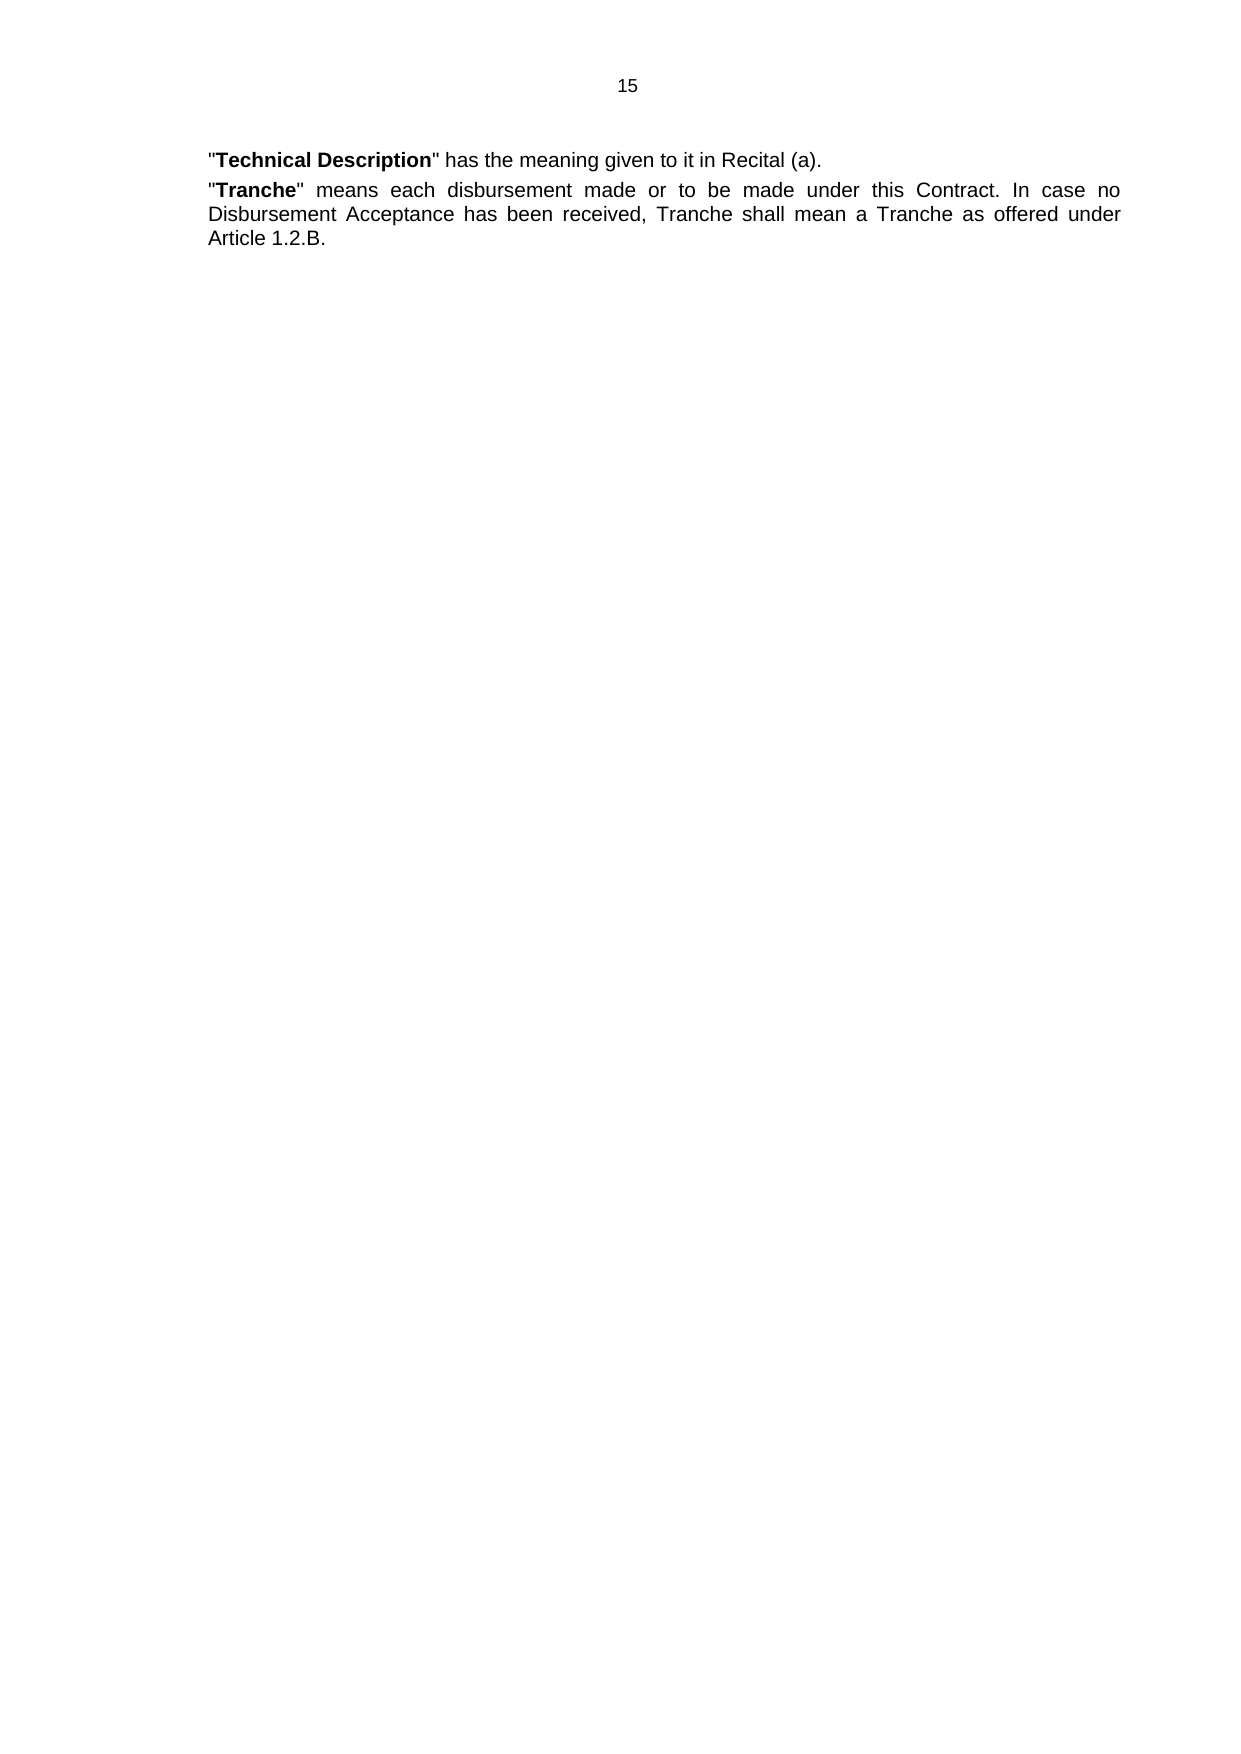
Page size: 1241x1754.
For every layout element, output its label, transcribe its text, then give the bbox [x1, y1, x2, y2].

text "Tranche" means each disbursement made or to be made under this Contract. In case no Disbursement Acceptance has been received, Tranche shall mean a Tranche as offered under Article 1.2.B. [208, 178, 1122, 250]
text "Technical Description" has the meaning given to it in Recital (a). [208, 148, 1122, 172]
